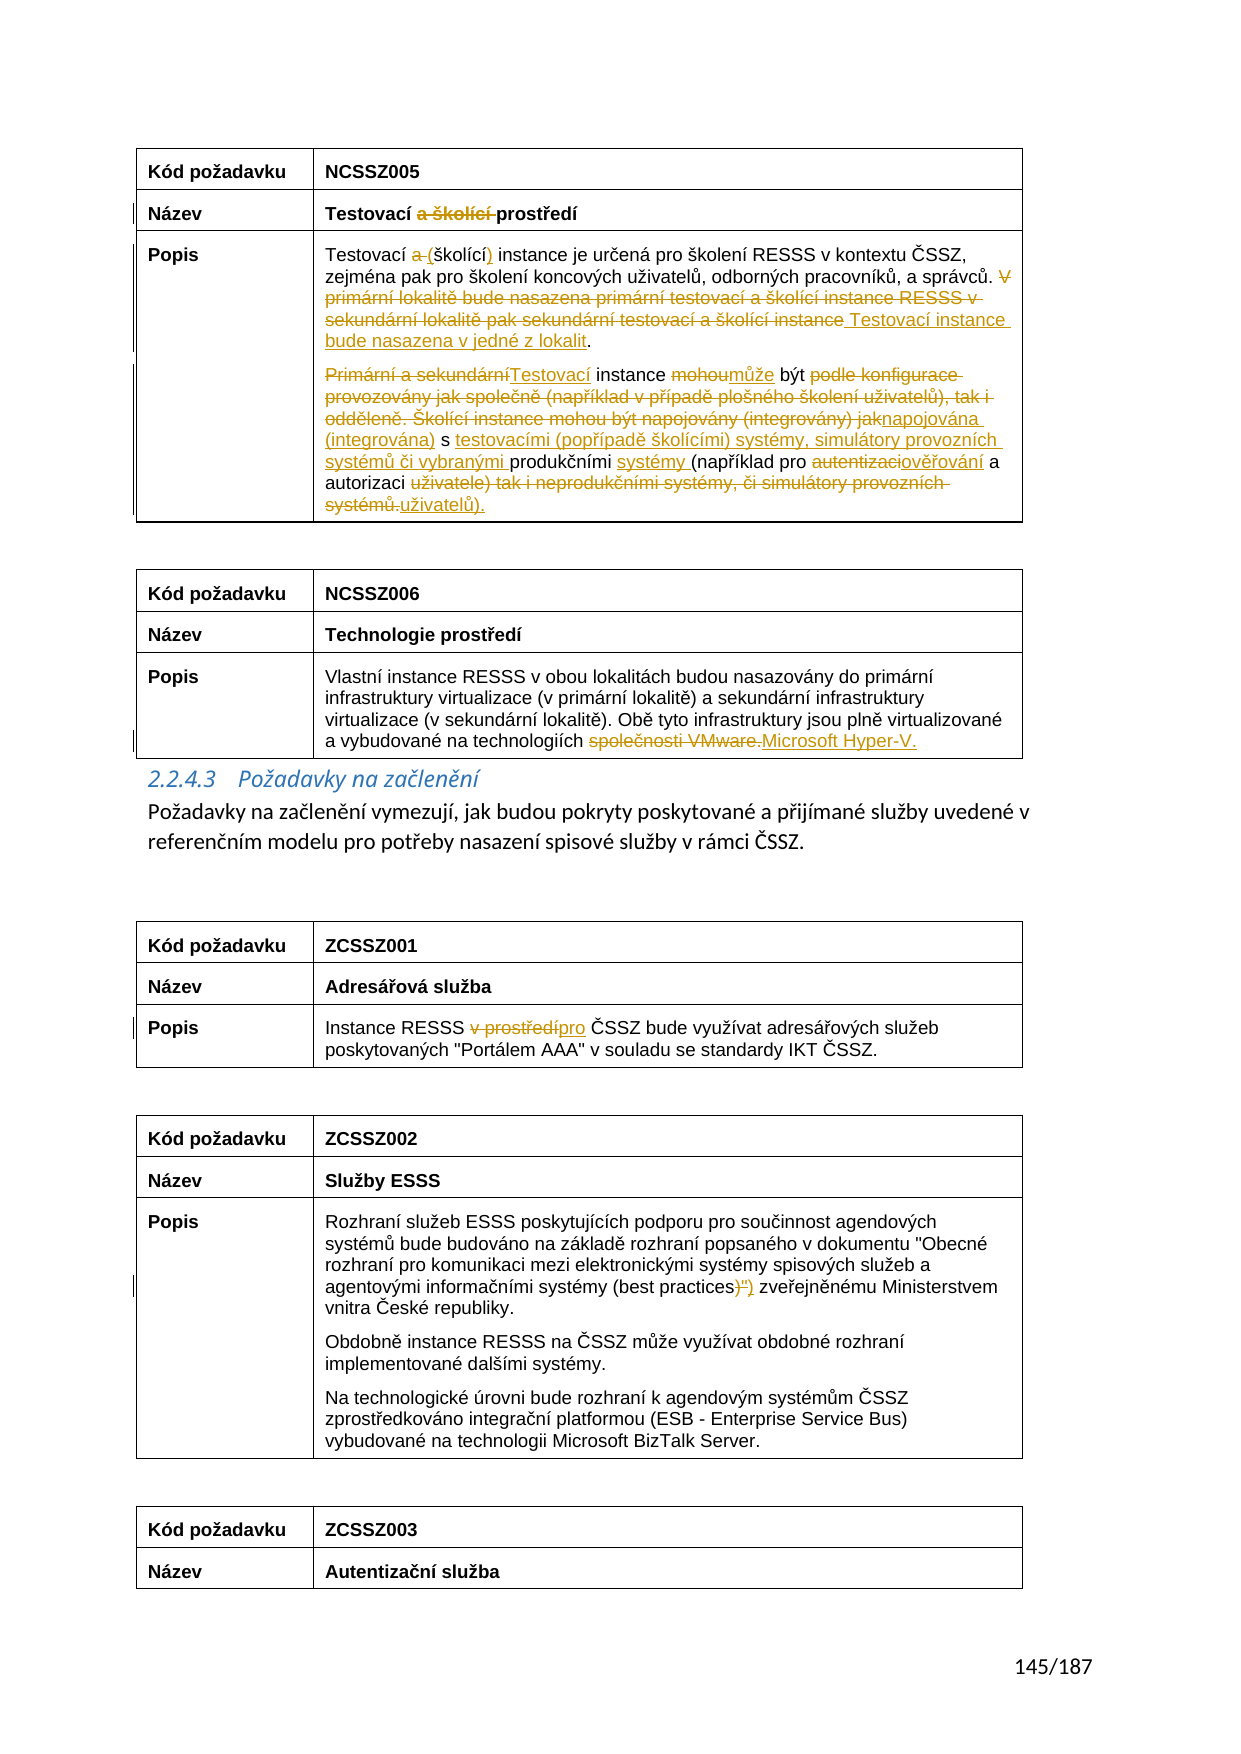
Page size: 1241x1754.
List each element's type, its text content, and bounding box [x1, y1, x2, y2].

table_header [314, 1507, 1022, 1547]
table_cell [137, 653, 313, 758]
subtitle Požadavky na začlenění [148, 763, 1093, 794]
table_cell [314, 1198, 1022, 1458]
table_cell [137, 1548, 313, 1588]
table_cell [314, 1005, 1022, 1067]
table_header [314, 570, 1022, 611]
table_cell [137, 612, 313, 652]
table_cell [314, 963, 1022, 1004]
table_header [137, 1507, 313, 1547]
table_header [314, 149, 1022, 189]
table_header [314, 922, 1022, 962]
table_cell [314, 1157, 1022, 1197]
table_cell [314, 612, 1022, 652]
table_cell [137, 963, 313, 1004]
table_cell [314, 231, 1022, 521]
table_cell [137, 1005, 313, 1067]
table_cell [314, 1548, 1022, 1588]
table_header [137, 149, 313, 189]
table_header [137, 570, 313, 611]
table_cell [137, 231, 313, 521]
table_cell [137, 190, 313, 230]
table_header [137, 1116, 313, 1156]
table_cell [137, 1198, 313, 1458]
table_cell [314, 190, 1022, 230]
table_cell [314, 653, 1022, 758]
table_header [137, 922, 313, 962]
text Požadavky na začlenění vymezují, jak budou pokryty poskytované a přijímané služby uvedené v referenčním modelu pro potřeby nasazení spisové služby v rámci ČSSZ. [148, 797, 1093, 855]
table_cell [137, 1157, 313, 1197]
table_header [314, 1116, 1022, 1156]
